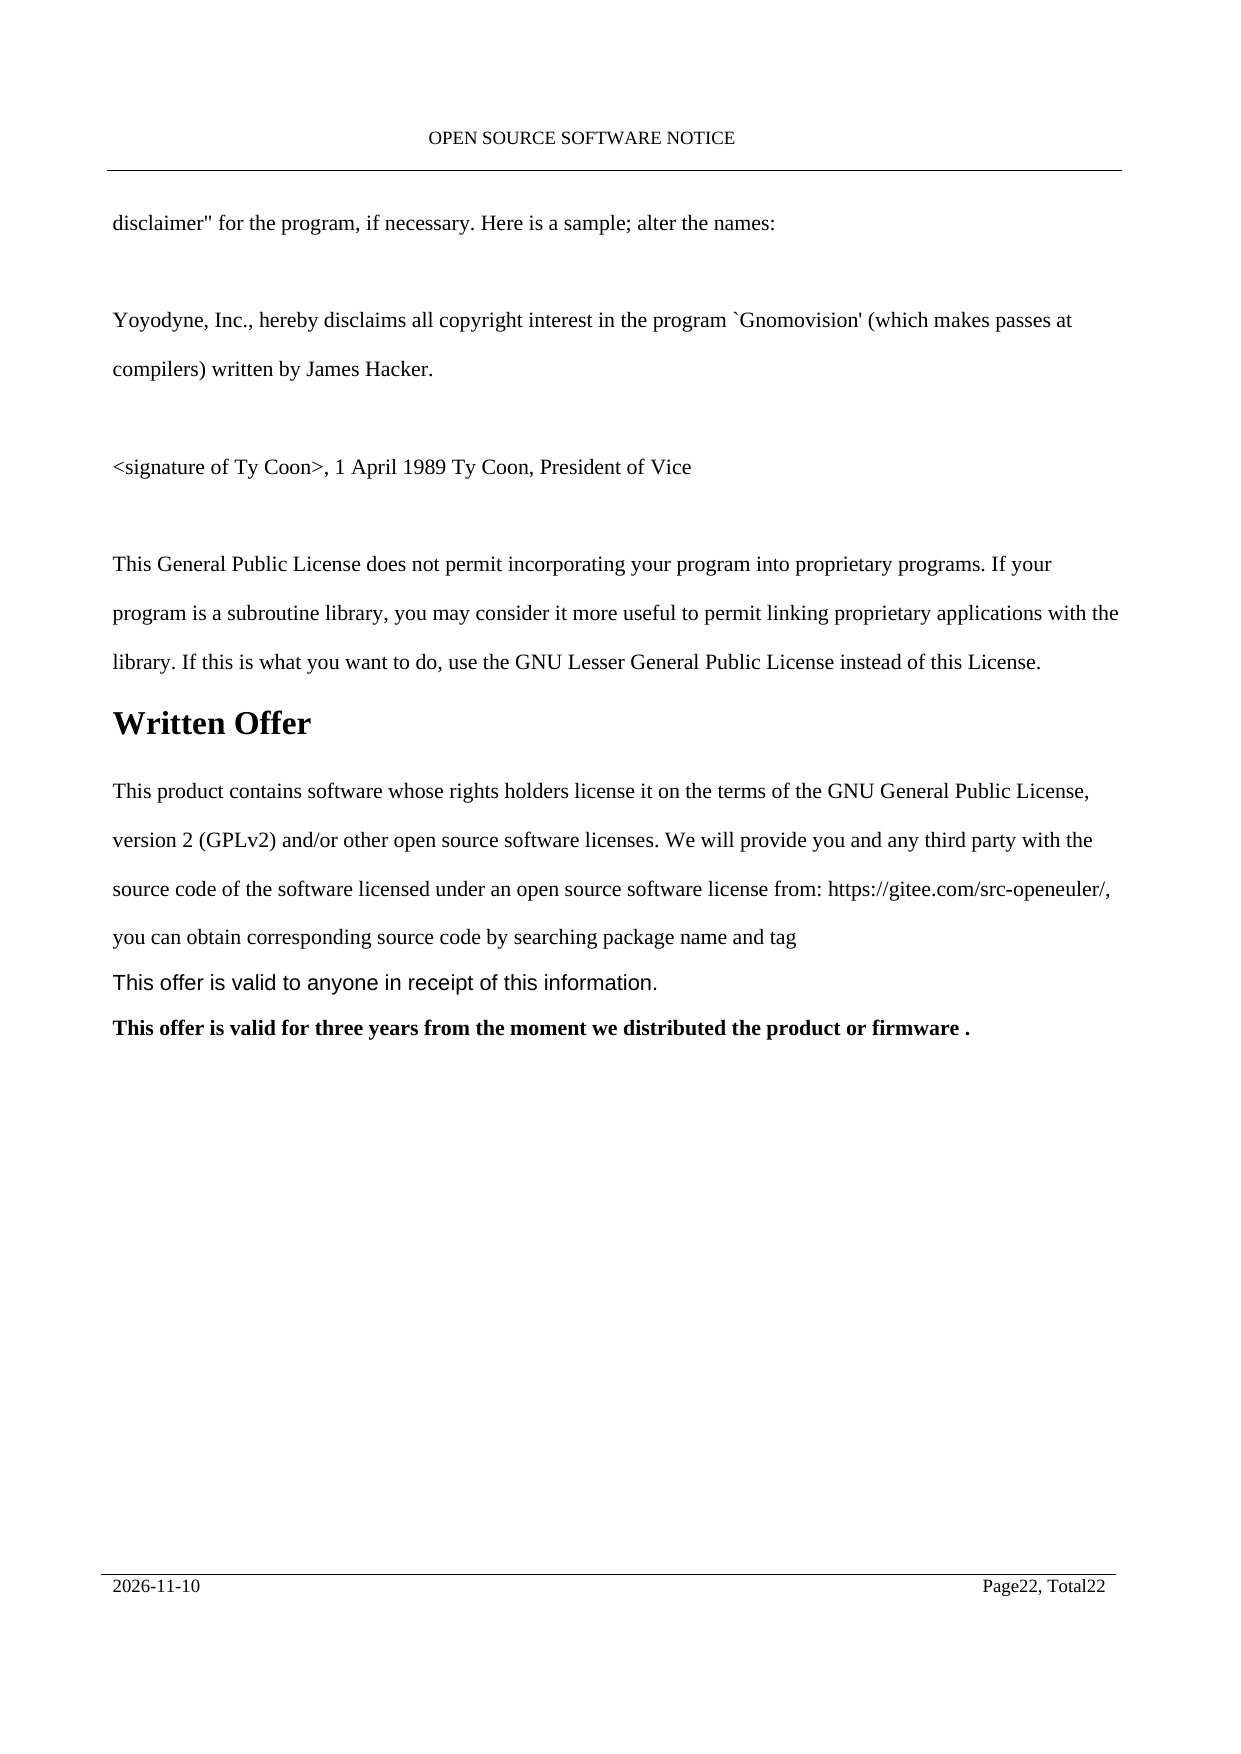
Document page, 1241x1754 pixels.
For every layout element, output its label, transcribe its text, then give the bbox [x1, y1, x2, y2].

text This offer is valid for three years from the moment we distributed the product or firmware . [112, 1011, 1128, 1043]
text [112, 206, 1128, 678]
text This offer is valid to anyone in receipt of this information. [112, 966, 1128, 998]
text This product contains software whose rights holders license it on the terms of the GNU General Public License, version 2 (GPLv2) and/or other open source software licenses. We will provide you and any third party with the source code of the software licensed under an open source software license from: https://gitee.com/src-openeuler/, you can obtain corresponding source code by searching package name and tag [112, 774, 1128, 953]
text Written Offer [112, 690, 1128, 755]
